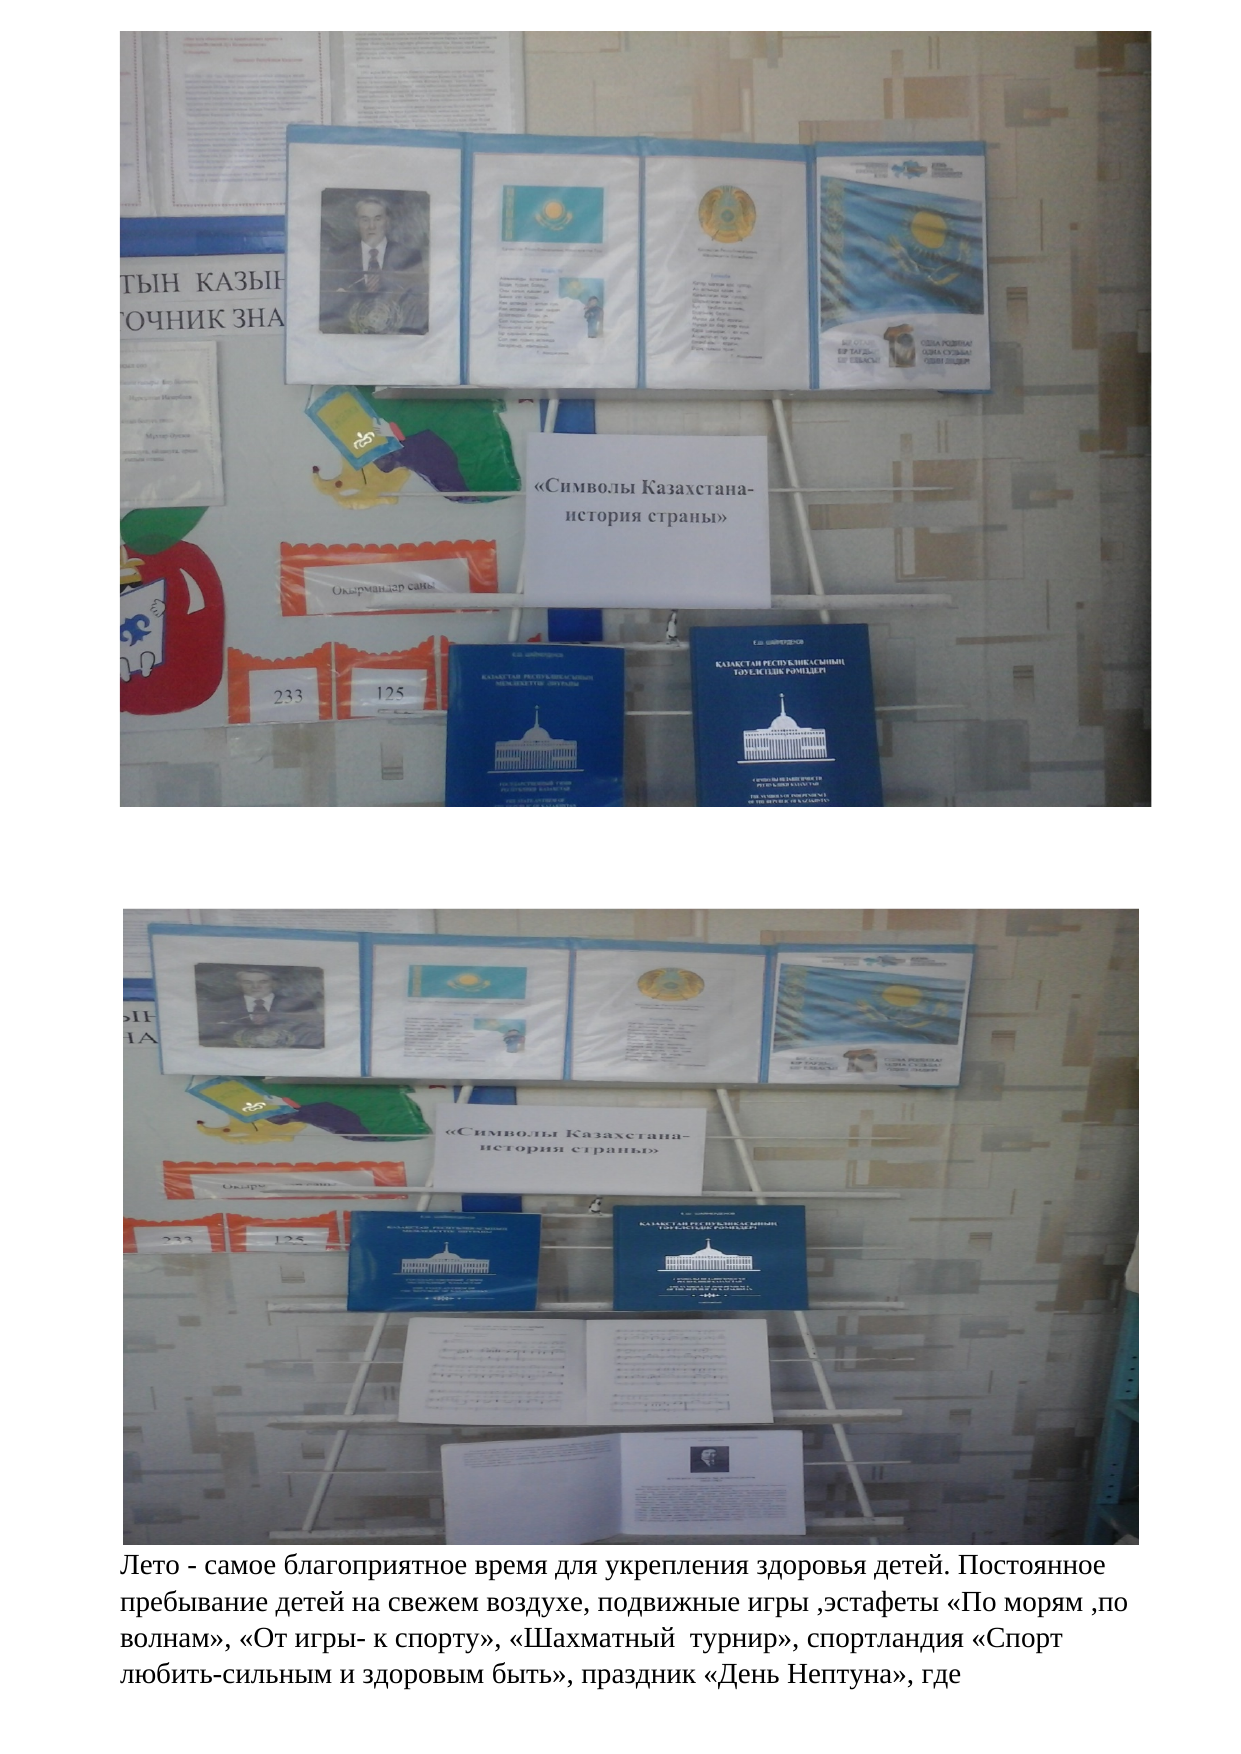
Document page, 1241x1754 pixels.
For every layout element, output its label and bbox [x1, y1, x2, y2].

picture [124, 909, 1138, 1545]
table_header [118, 30, 1152, 1691]
picture [119, 31, 1152, 807]
